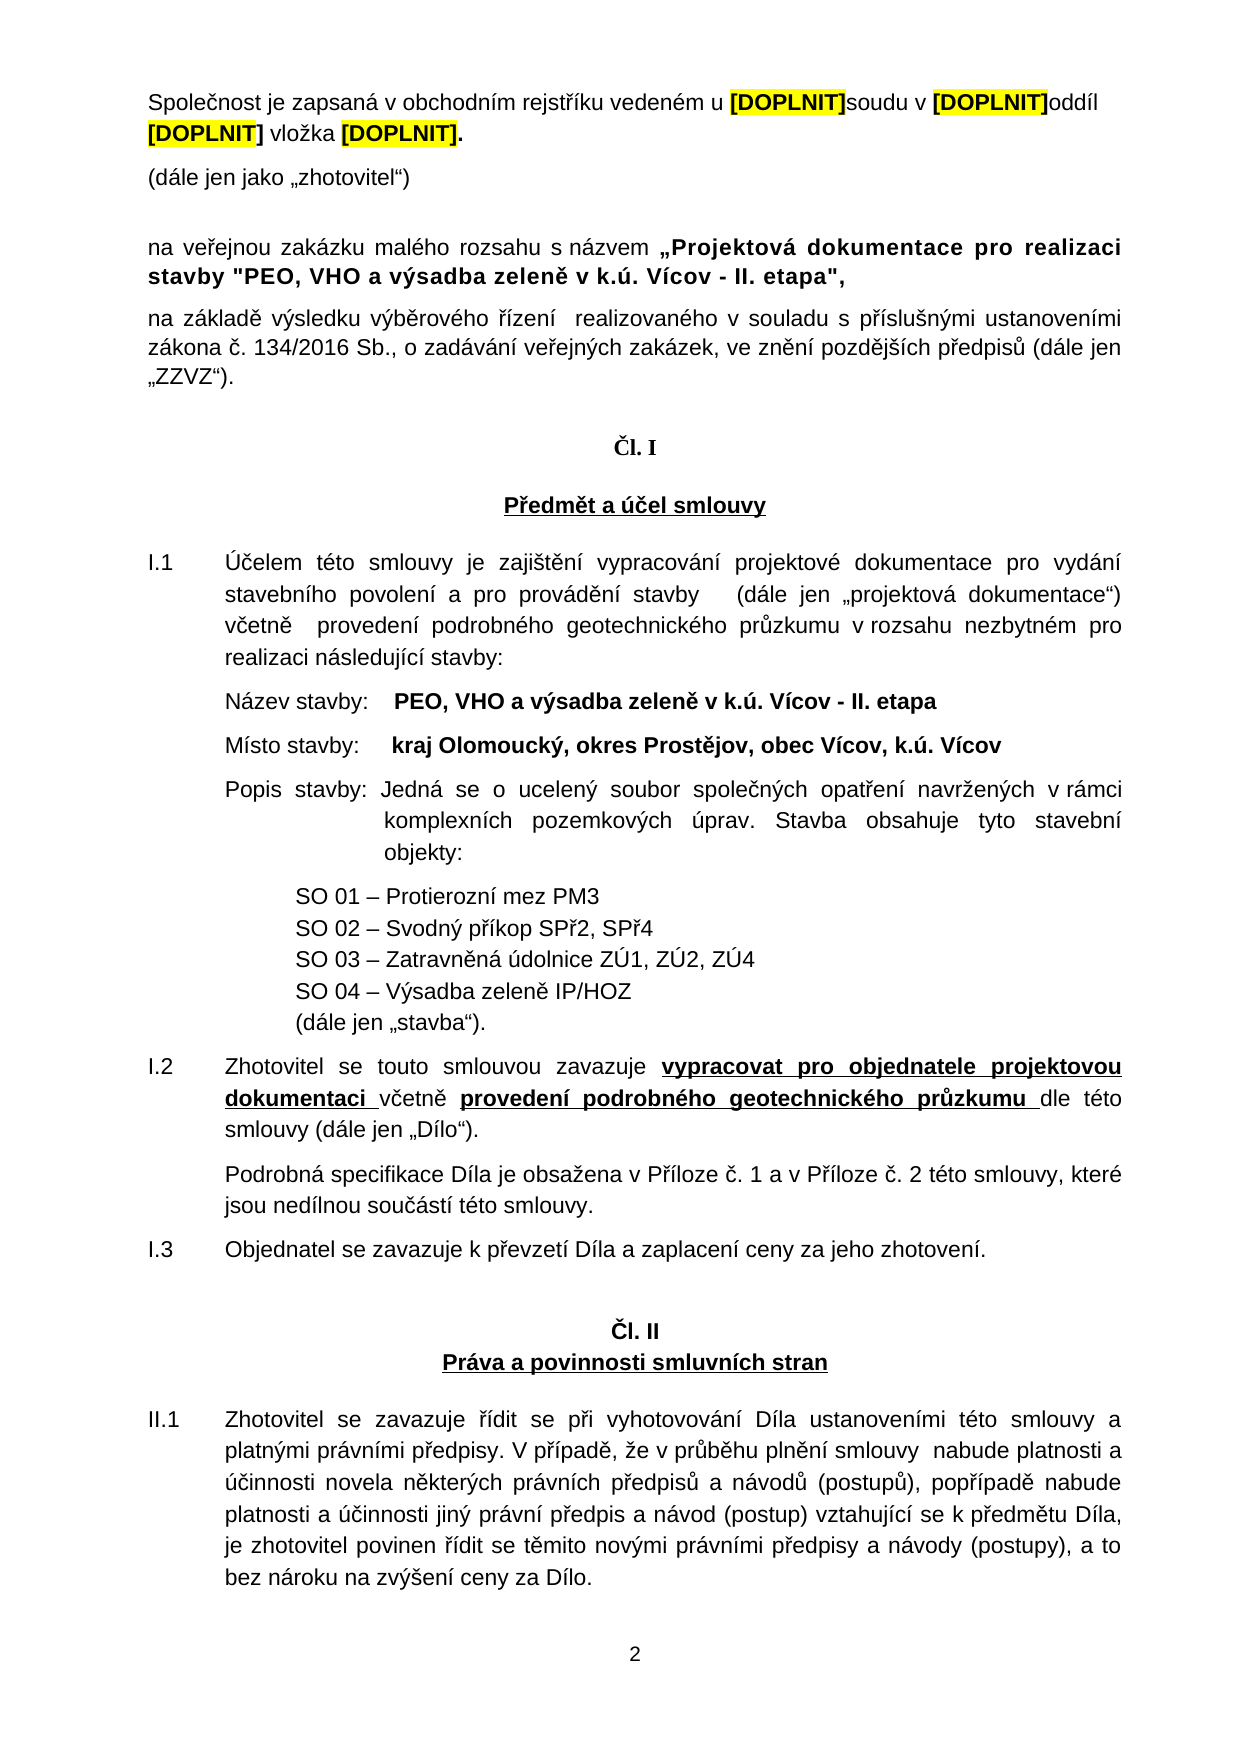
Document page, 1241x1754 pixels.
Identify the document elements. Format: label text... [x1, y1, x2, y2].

text SO 04 – Výsadba zeleně IP/HOZ [221, 978, 1122, 1004]
list Účelem této smlouvy je zajištění vypracování projektové dokumentace pro vydání stavebního povolení a pro provádění stavby (dále jen „projektová dokumentace“) včetně provedení podrobného geotechnického průzkumu v rozsahu nezbytném pro realizaci následující stavby: [148, 549, 1122, 670]
list Podrobná specifikace Díla je obsažena v Příloze č. 1 a v Příloze č. 2 této smlouvy, které jsou nedílnou součástí této smlouvy. [224, 1161, 1122, 1218]
text SO 01 – Protierozní mez PM3 [222, 883, 1122, 909]
text na základě výsledku výběrového řízení realizovaného v souladu s příslušnými ustanoveními zákona č. 134/2016 Sb., o zadávání veřejných zakázek, ve znění pozdějších předpisů (dále jen „ZZVZ“). [148, 303, 1122, 391]
text SO 03 – Zatravněná údolnice ZÚ1, ZÚ2, ZÚ4 [221, 946, 1122, 972]
list Zhotovitel se zavazuje řídit se při vyhotovování Díla ustanoveními této smlouvy a platnými právními předpisy. V případě, že v průběhu plnění smlouvy nabude platnosti a účinnosti novela některých právních předpisů a návodů (postupů), popřípadě nabude platnosti a účinnosti jiný právní předpis a návod (postup) vztahující se k předmětu Díla, je zhotovitel povinen řídit se těmito novými právními předpisy a návody (postupy), a to bez nároku na zvýšení ceny za Dílo. [148, 1406, 1122, 1590]
text Společnost je zapsaná v obchodním rejstříku vedeném u [DOPLNIT]soudu v [DOPLNIT]oddíl [DOPLNIT] vložka [DOPLNIT]. [148, 89, 1152, 147]
list Zhotovitel se touto smlouvou zavazuje vypracovat pro objednatele projektovou dokumentaci včetně provedení podrobného geotechnického průzkumu dle této smlouvy (dále jen „Dílo“). [148, 1053, 1122, 1143]
text (dále jen „stavba“). [221, 1009, 1122, 1036]
list Objednatel se zavazuje k převzetí Díla a zaplacení ceny za jeho zhotovení. [148, 1236, 1122, 1262]
list Název stavby: PEO, VHO a výsadba zeleně v k.ú. Vícov - II. etapa [224, 688, 1122, 714]
text na veřejnou zakázku malého rozsahu s názvem „Projektová dokumentace pro realizaci stavby "PEO, VHO a výsadba zeleně v k.ú. Vícov - II. etapa", [148, 232, 1122, 291]
text Předmět a účel smlouvy [148, 491, 1122, 520]
text Čl. I [148, 403, 1122, 461]
list Popis stavby: Jedná se o ucelený soubor společných opatření navržených v rámci komplexních pozemkových úprav. Stavba obsahuje tyto stavební objekty: [224, 776, 1122, 865]
text SO 02 – Svodný příkop SPř2, SPř4 [221, 914, 1122, 941]
text Práva a povinnosti smluvních stran [148, 1318, 1122, 1376]
text (dále jen jako „zhotovitel“) [110, 164, 1122, 191]
list Místo stavby: kraj Olomoucký, okres Prostějov, obec Vícov, k.ú. Vícov [224, 732, 1122, 758]
